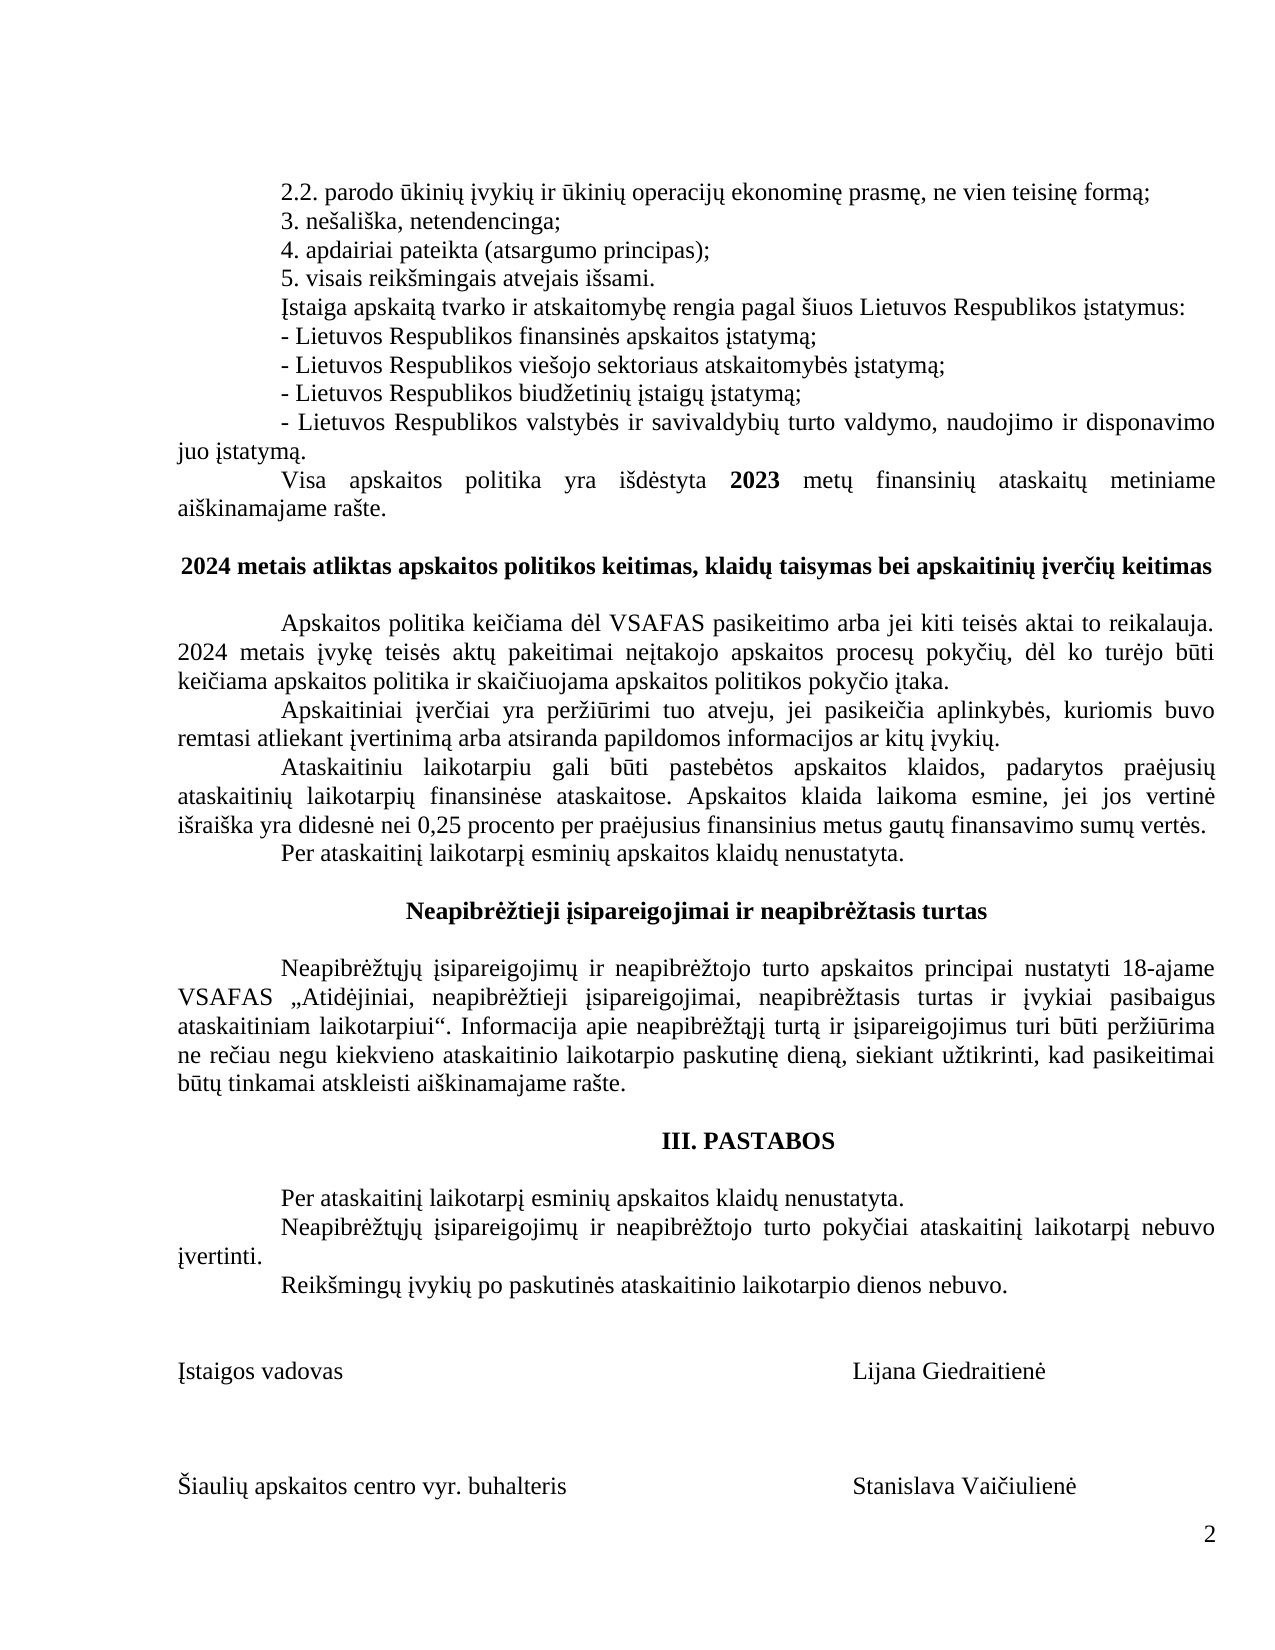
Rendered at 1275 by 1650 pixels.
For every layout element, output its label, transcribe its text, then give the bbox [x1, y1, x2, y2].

text Apskaitiniai įverčiai yra peržiūrimi tuo atveju, jei pasikeičia aplinkybės, kuriomis buvo remtasi atliekant įvertinimą arba atsiranda papildomos informacijos ar kitų įvykių. [177, 695, 1216, 752]
text 3. nešališka, netendencinga; [177, 206, 1216, 235]
text Per ataskaitinį laikotarpį esminių apskaitos klaidų nenustatyta. [177, 1183, 1216, 1212]
text - Lietuvos Respublikos valstybės ir savivaldybių turto valdymo, naudojimo ir disponavimo juo įstatymą. [177, 407, 1216, 465]
text 4. apdairiai pateikta (atsargumo principas); [177, 235, 1216, 263]
text Įstaiga apskaitą tvarko ir atskaitomybę rengia pagal šiuos Lietuvos Respublikos įstatymus: [177, 292, 1216, 321]
list Neapibrėžtieji įsipareigojimai ir neapibrėžtasis turtas [177, 896, 1216, 925]
text 2.2. parodo ūkinių įvykių ir ūkinių operacijų ekonominę prasmę, ne vien teisinę formą; [177, 177, 1216, 206]
text Apskaitos politika keičiama dėl VSAFAS pasikeitimo arba jei kiti teisės aktai to reikalauja. 2024 metais įvykę teisės aktų pakeitimai neįtakojo apskaitos procesų pokyčių, dėl ko turėjo būti keičiama apskaitos politika ir skaičiuojama apskaitos politikos pokyčio įtaka. [177, 608, 1216, 695]
text Neapibrėžtųjų įsipareigojimų ir neapibrėžtojo turto apskaitos principai nustatyti 18-ajame VSAFAS „Atidėjiniai, neapibrėžtieji įsipareigojimai, neapibrėžtasis turtas ir įvykiai pasibaigus ataskaitiniam laikotarpiui“. Informacija apie neapibrėžtąjį turtą ir įsipareigojimus turi būti peržiūrima ne rečiau negu kiekvieno ataskaitinio laikotarpio paskutinę dieną, siekiant užtikrinti, kad pasikeitimai būtų tinkamai atskleisti aiškinamajame rašte. [177, 953, 1216, 1097]
text - Lietuvos Respublikos finansinės apskaitos įstatymą; [177, 321, 1216, 350]
text Įstaigos vadovas Lijana Giedraitienė [177, 1356, 1216, 1413]
text Ataskaitiniu laikotarpiu gali būti pastebėtos apskaitos klaidos, padarytos praėjusių ataskaitinių laikotarpių finansinėse ataskaitose. Apskaitos klaida laikoma esmine, jei jos vertinė išraiška yra didesnė nei 0,25 procento per praėjusius finansinius metus gautų finansavimo sumų vertės. [177, 752, 1216, 838]
text Neapibrėžtųjų įsipareigojimų ir neapibrėžtojo turto pokyčiai ataskaitinį laikotarpį nebuvo įvertinti. [177, 1212, 1216, 1270]
text Reikšmingų įvykių po paskutinės ataskaitinio laikotarpio dienos nebuvo. [177, 1270, 1216, 1298]
text Per ataskaitinį laikotarpį esminių apskaitos klaidų nenustatyta. [177, 838, 1216, 867]
text Šiaulių apskaitos centro vyr. buhalteris Stanislava Vaičiulienė [177, 1471, 1216, 1500]
text - Lietuvos Respublikos biudžetinių įstaigų įstatymą; [177, 378, 1216, 407]
text III. PASTABOS [177, 1126, 1216, 1155]
text - Lietuvos Respublikos viešojo sektoriaus atskaitomybės įstatymą; [177, 350, 1216, 378]
text 2024 metais atliktas apskaitos politikos keitimas, klaidų taisymas bei apskaitinių įverčių keitimas [177, 551, 1216, 580]
text 5. visais reikšmingais atvejais išsami. [177, 263, 1216, 292]
text Visa apskaitos politika yra išdėstyta 2023 metų finansinių ataskaitų metiniame aiškinamajame rašte. [177, 465, 1216, 522]
